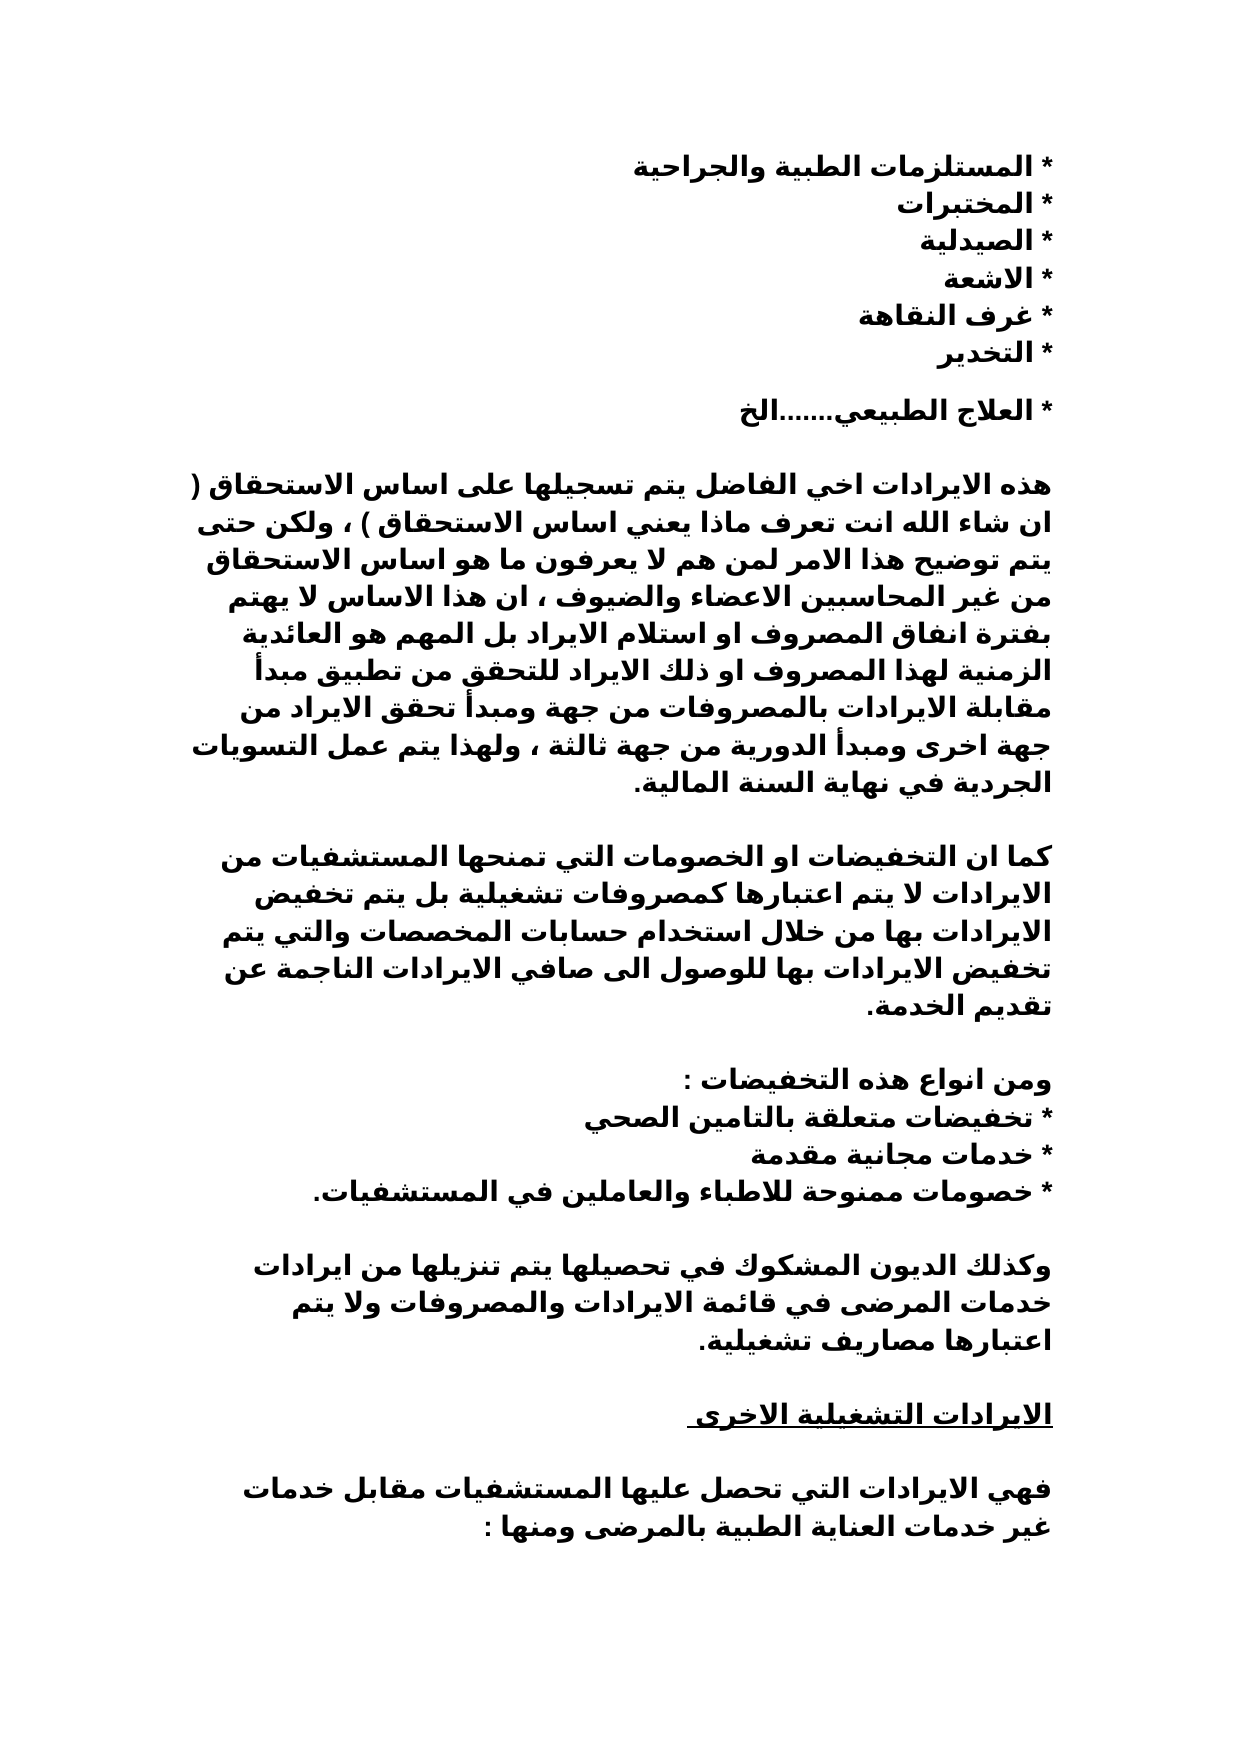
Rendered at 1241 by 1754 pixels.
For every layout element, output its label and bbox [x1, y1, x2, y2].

text [187, 150, 1053, 368]
text [187, 394, 1053, 1579]
